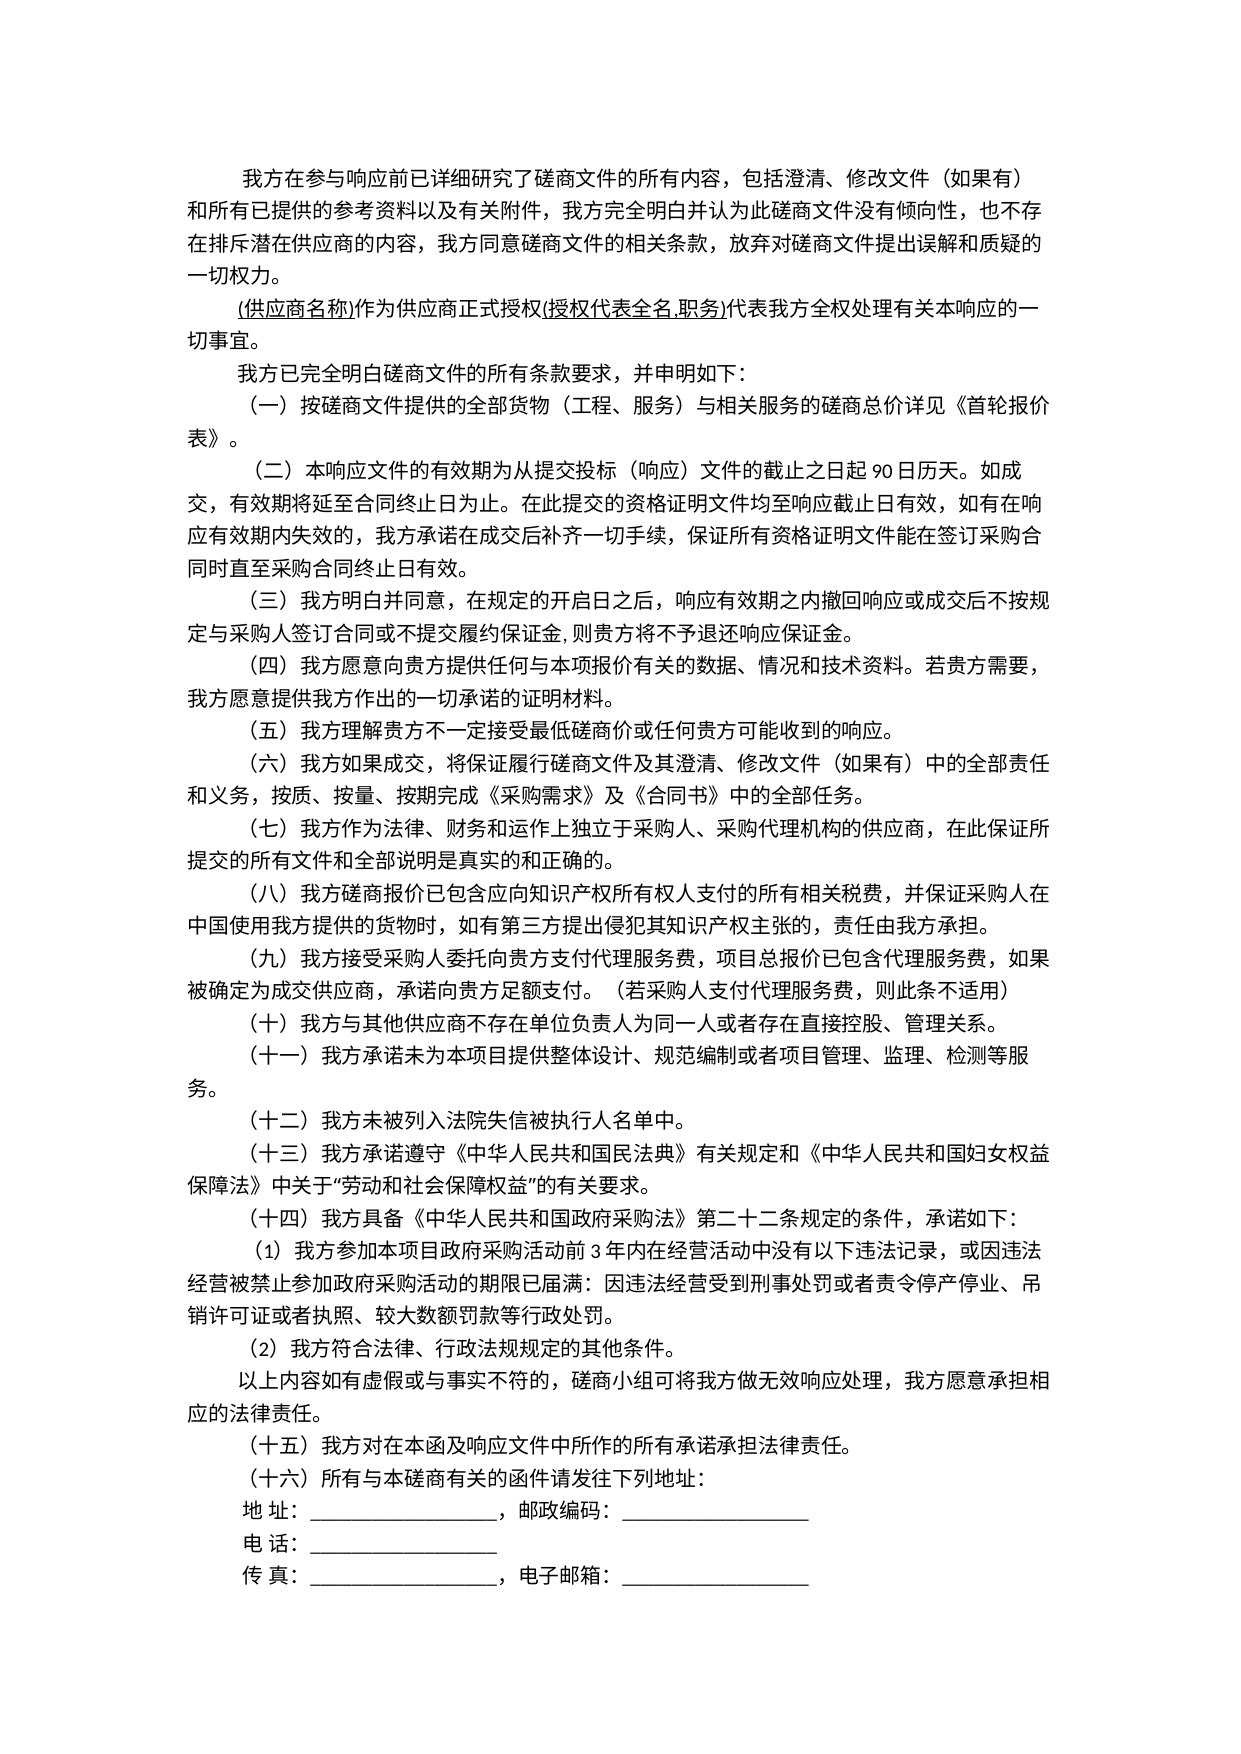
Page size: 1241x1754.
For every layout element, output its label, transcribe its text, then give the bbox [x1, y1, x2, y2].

text 我方在参与响应前已详细研究了磋商文件的所有内容，包括澄清、修改文件（如果有）和所有已提供的参考资料以及有关附件，我方完全明白并认为此磋商文件没有倾向性，也不存在排斥潜在供应商的内容，我方同意磋商文件的相关条款，放弃对磋商文件提出误解和质疑的一切权力。 [187, 162, 1053, 292]
text （九）我方接受采购人委托向贵方支付代理服务费，项目总报价已包含代理服务费，如果被确定为成交供应商，承诺向贵方足额支付。（若采购人支付代理服务费，则此条不适用） [187, 942, 1053, 1007]
text （2）我方符合法律、行政法规规定的其他条件。 [187, 1332, 1053, 1364]
text （七）我方作为法律、财务和运作上独立于采购人、采购代理机构的供应商，在此保证所提交的所有文件和全部说明是真实的和正确的。 [187, 812, 1053, 877]
text （三）我方明白并同意，在规定的开启日之后，响应有效期之内撤回响应或成交后不按规定与采购人签订合同或不提交履约保证金, 则贵方将不予退还响应保证金。 [187, 584, 1053, 649]
text （十三）我方承诺遵守《中华人民共和国民法典》有关规定和《中华人民共和国妇女权益保障法》中关于“劳动和社会保障权益”的有关要求。 [187, 1137, 1053, 1202]
text （十二）我方未被列入法院失信被执行人名单中。 [187, 1104, 1053, 1137]
text （十六）所有与本磋商有关的函件请发往下列地址： [187, 1462, 1053, 1494]
text （四）我方愿意向贵方提供任何与本项报价有关的数据、情况和技术资料。若贵方需要，我方愿意提供我方作出的一切承诺的证明材料。 [187, 649, 1053, 714]
text （十四）我方具备《中华人民共和国政府采购法》第二十二条规定的条件，承诺如下： [187, 1202, 1053, 1234]
text （一）按磋商文件提供的全部货物（工程、服务）与相关服务的磋商总价详见《首轮报价表》。 [187, 389, 1053, 454]
text 以上内容如有虚假或与事实不符的，磋商小组可将我方做无效响应处理，我方愿意承担相应的法律责任。 [187, 1364, 1053, 1429]
text （八）我方磋商报价已包含应向知识产权所有权人支付的所有相关税费，并保证采购人在中国使用我方提供的货物时，如有第三方提出侵犯其知识产权主张的，责任由我方承担。 [187, 877, 1053, 942]
text 电 话：__________________ [187, 1527, 1053, 1559]
text 地 址：__________________，邮政编码：__________________ [187, 1494, 1053, 1527]
text （五）我方理解贵方不一定接受最低磋商价或任何贵方可能收到的响应。 [187, 714, 1053, 747]
text （十一）我方承诺未为本项目提供整体设计、规范编制或者项目管理、监理、检测等服务。 [187, 1039, 1053, 1104]
text 我方已完全明白磋商文件的所有条款要求，并申明如下： [187, 357, 1053, 389]
text 传 真：__________________，电子邮箱：__________________ [187, 1559, 1053, 1592]
text （十）我方与其他供应商不存在单位负责人为同一人或者存在直接控股、管理关系。 [187, 1007, 1053, 1039]
text （十五）我方对在本函及响应文件中所作的所有承诺承担法律责任。 [187, 1429, 1053, 1462]
text （二）本响应文件的有效期为从提交投标（响应）文件的截止之日起90日历天。如成交，有效期将延至合同终止日为止。在此提交的资格证明文件均至响应截止日有效，如有在响应有效期内失效的，我方承诺在成交后补齐一切手续，保证所有资格证明文件能在签订采购合同时直至采购合同终止日有效。 [187, 454, 1053, 584]
text （六）我方如果成交，将保证履行磋商文件及其澄清、修改文件（如果有）中的全部责任和义务，按质、按量、按期完成《采购需求》及《合同书》中的全部任务。 [187, 747, 1053, 812]
text (供应商名称)作为供应商正式授权(授权代表全名,职务)代表我方全权处理有关本响应的一切事宜。 [187, 292, 1053, 357]
text （1）我方参加本项目政府采购活动前3年内在经营活动中没有以下违法记录，或因违法经营被禁止参加政府采购活动的期限已届满：因违法经营受到刑事处罚或者责令停产停业、吊销许可证或者执照、较大数额罚款等行政处罚。 [187, 1234, 1053, 1332]
